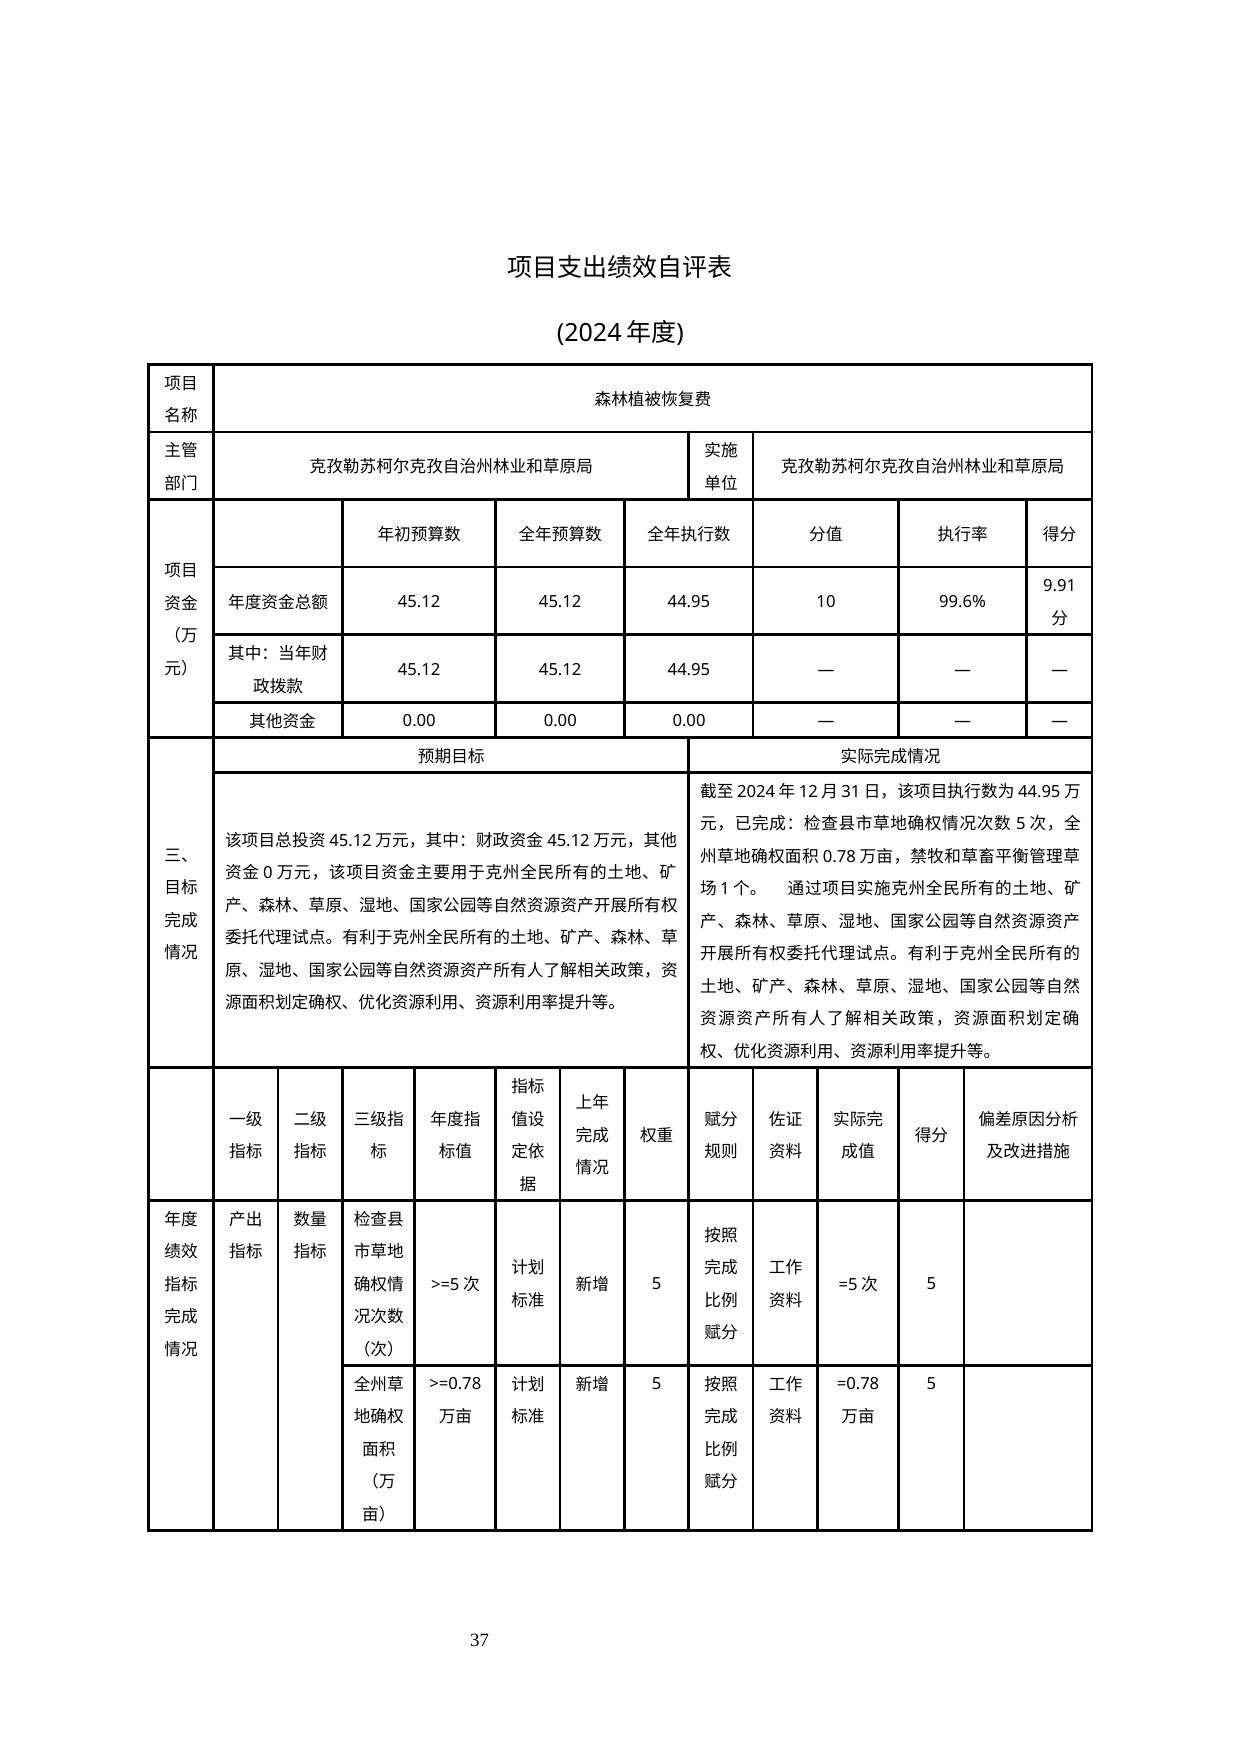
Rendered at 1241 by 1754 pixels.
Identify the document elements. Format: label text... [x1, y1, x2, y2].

table_cell 年初预算数 [344, 501, 494, 566]
table_cell — [1028, 636, 1091, 701]
table_cell — [1028, 704, 1091, 736]
table_cell 项目名称 [150, 366, 212, 431]
table_cell 分值 [754, 501, 897, 566]
table_cell [965, 1367, 1091, 1529]
table_cell 计划标准 [497, 1202, 559, 1364]
table_cell 佐证资料 [754, 1069, 816, 1199]
table_cell 得分 [900, 1069, 963, 1199]
table_cell 45.12 [497, 636, 623, 701]
table_cell 森林植被恢复费 [215, 366, 1091, 431]
table_cell 全年执行数 [626, 501, 752, 566]
table_cell 实际完成情况 [690, 739, 1091, 771]
table_cell 全州草地确权面积（万亩） [344, 1367, 413, 1529]
table_cell 计划标准 [497, 1367, 559, 1529]
table_cell 44.95 [626, 636, 752, 701]
table_cell 5 [900, 1202, 963, 1364]
table_cell 其他资金 [215, 704, 341, 736]
table_cell 克孜勒苏柯尔克孜自治州林业和草原局 [754, 433, 1091, 498]
table_cell 5 [626, 1202, 687, 1364]
table_cell 全年预算数 [497, 501, 623, 566]
table_cell 0.00 [497, 704, 623, 736]
table_cell =0.78万亩 [819, 1367, 897, 1529]
table_cell 数量指标 [279, 1202, 341, 1529]
table_cell 5 [626, 1367, 687, 1529]
table_cell [150, 1069, 212, 1199]
table_cell 执行率 [900, 501, 1025, 566]
table_cell 10 [754, 568, 897, 633]
table_cell 新增 [561, 1367, 623, 1529]
table_cell 赋分规则 [690, 1069, 752, 1199]
table_cell 0.00 [626, 704, 752, 736]
table_cell 得分 [1028, 501, 1091, 566]
table_cell 45.12 [497, 568, 623, 633]
table_cell 工作资料 [754, 1202, 816, 1364]
table_cell — [900, 704, 1025, 736]
table_cell 实际完成值 [819, 1069, 897, 1199]
table_cell 44.95 [626, 568, 752, 633]
table_cell 三、目标完成情况 [150, 739, 212, 1066]
table_cell 年度指标值 [416, 1069, 494, 1199]
table_cell — [900, 636, 1025, 701]
table_cell 按照完成比例赋分 [690, 1202, 752, 1364]
table_cell 实施单位 [690, 433, 752, 498]
table_cell 主管部门 [150, 433, 212, 498]
table_cell 按照完成比例赋分 [690, 1367, 752, 1529]
table_cell 上年完成情况 [561, 1069, 623, 1199]
table_cell >=5次 [416, 1202, 494, 1364]
table_header 项目支出绩效自评表 [148, 233, 1092, 298]
table_cell 预期目标 [215, 739, 687, 771]
table_cell 检查县市草地确权情况次数（次） [344, 1202, 413, 1364]
table_cell 偏差原因分析及改进措施 [965, 1069, 1091, 1199]
table_cell 新增 [561, 1202, 623, 1364]
table_cell (2024年度) [148, 298, 1092, 363]
table_cell 截至2024年12月31日，该项目执行数为44.95万元，已完成：检查县市草地确权情况次数5次，全州草地确权面积0.78万亩，禁牧和草畜平衡管理草场1个。 通过项目实施克州全民所有的土地、矿产、森林、草原、湿地、国家公园等自然资源资产开展所有权委托代理试点。有利于克州全民所有的土地、矿产、森林、草原、湿地、国家公园等自然资源资产所有人了解相关政策，资源面积划定确权、优化资源利用、资源利用率提升等。 [690, 774, 1091, 1066]
table_cell 三级指标 [344, 1069, 413, 1199]
table_cell 克孜勒苏柯尔克孜自治州林业和草原局 [215, 433, 687, 498]
table_cell 指标值设定依据 [497, 1069, 559, 1199]
table_cell 年度资金总额 [215, 568, 341, 633]
table_cell 45.12 [344, 568, 494, 633]
table_cell — [754, 704, 897, 736]
table_cell 该项目总投资45.12万元，其中：财政资金45.12万元，其他资金0万元，该项目资金主要用于克州全民所有的土地、矿产、森林、草原、湿地、国家公园等自然资源资产开展所有权委托代理试点。有利于克州全民所有的土地、矿产、森林、草原、湿地、国家公园等自然资源资产所有人了解相关政策，资源面积划定确权、优化资源利用、资源利用率提升等。 [215, 774, 687, 1066]
table_cell — [754, 636, 897, 701]
table_cell 项目资金 （万元） [150, 501, 212, 736]
table_cell 其中：当年财政拨款 [215, 636, 341, 701]
table_cell 年度绩效指标完成情况 [150, 1202, 212, 1529]
table_cell [215, 501, 341, 566]
table_cell 工作资料 [754, 1367, 816, 1529]
table_cell 一级指标 [215, 1069, 277, 1199]
table_cell =5次 [819, 1202, 897, 1364]
table_cell 权重 [626, 1069, 687, 1199]
table_cell 99.6% [900, 568, 1025, 633]
table_cell 二级指标 [279, 1069, 341, 1199]
table_cell >=0.78万亩 [416, 1367, 494, 1529]
table_cell 45.12 [344, 636, 494, 701]
table_cell 5 [900, 1367, 963, 1529]
table_cell 产出指标 [215, 1202, 277, 1529]
table_cell 0.00 [344, 704, 494, 736]
table_cell 9.91分 [1028, 568, 1091, 633]
table_cell [965, 1202, 1091, 1364]
